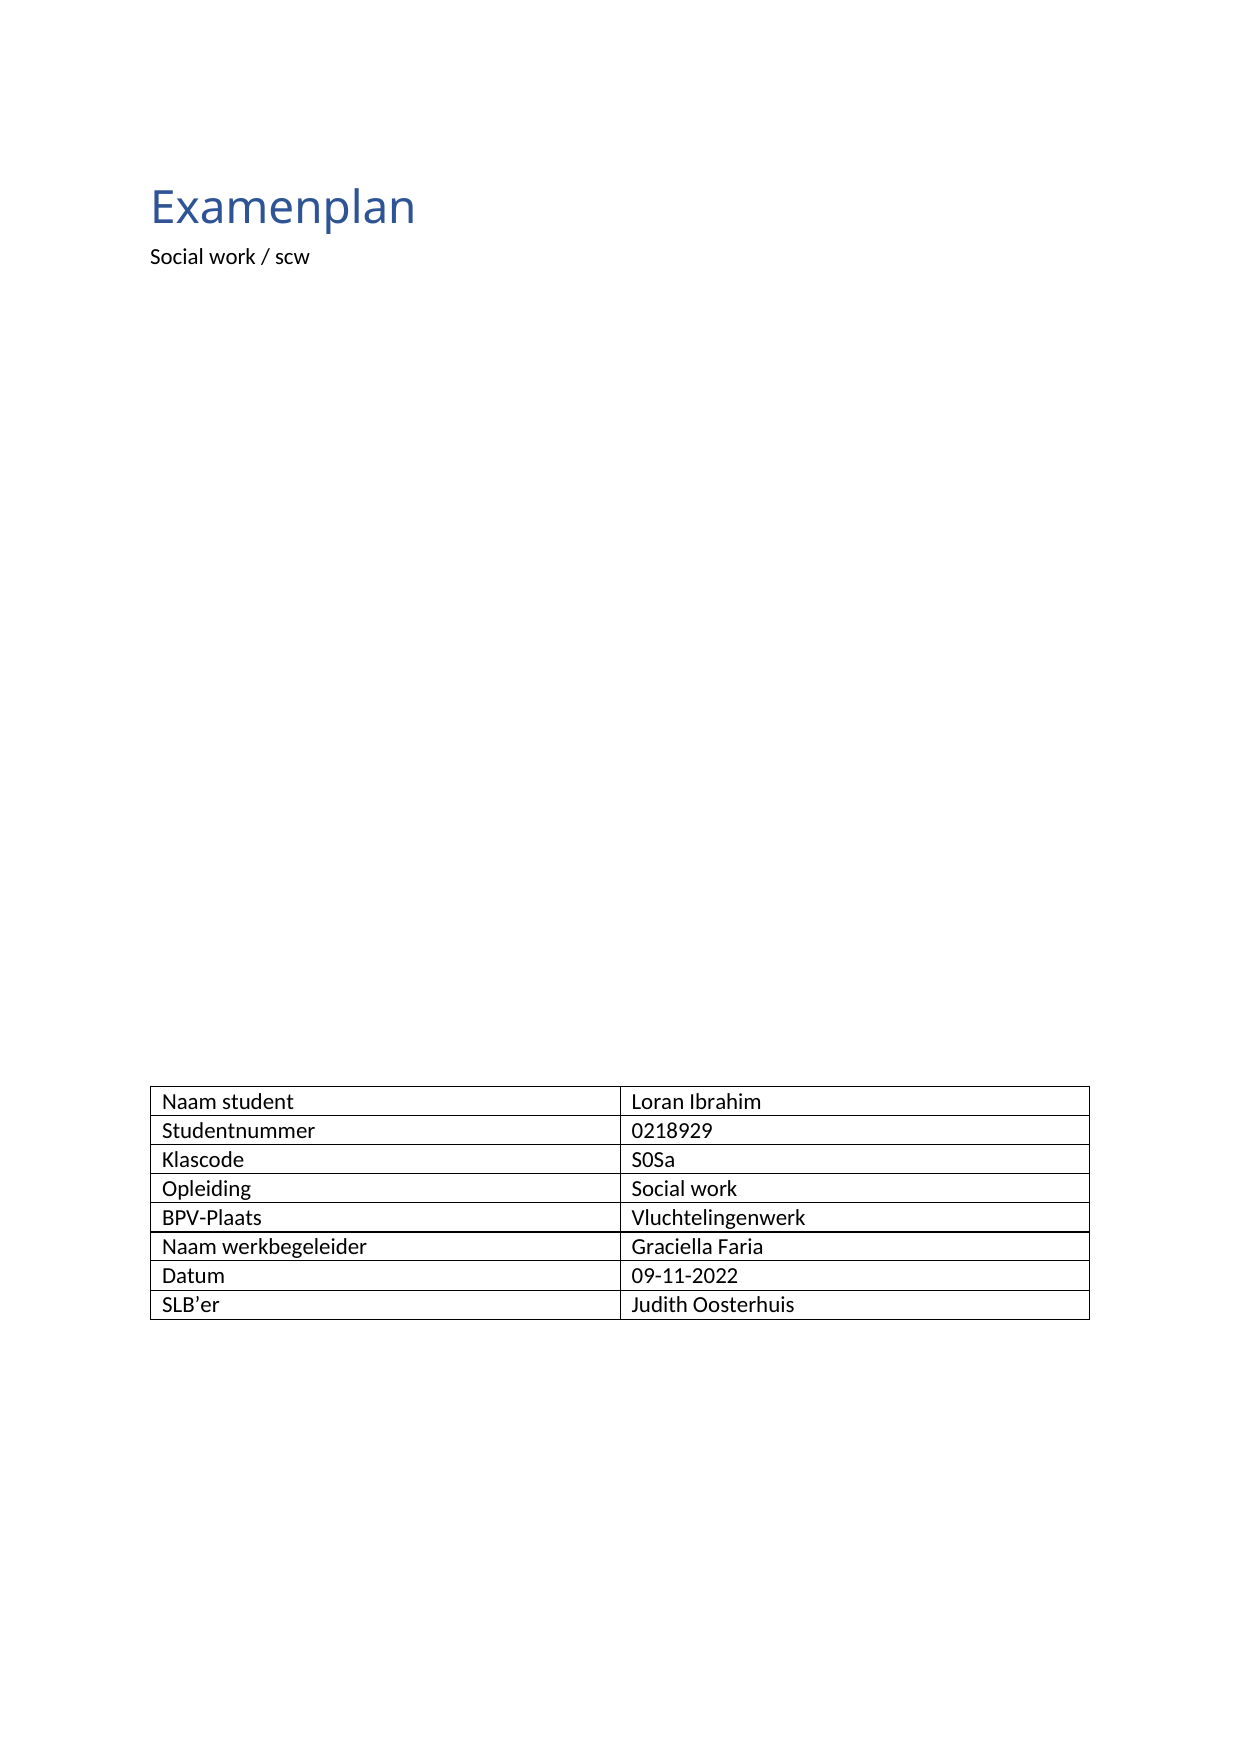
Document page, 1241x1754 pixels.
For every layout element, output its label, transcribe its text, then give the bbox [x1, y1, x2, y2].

table_cell Klascode [151, 1145, 620, 1173]
text Social work / scw [150, 242, 1090, 270]
table_cell Vluchtelingenwerk [621, 1203, 1089, 1231]
table_cell Datum [151, 1261, 620, 1289]
table_header Loran Ibrahim [621, 1087, 1089, 1115]
table_cell SLB’er [151, 1291, 620, 1318]
table_cell Opleiding [151, 1174, 620, 1202]
table_cell Social work [621, 1174, 1089, 1202]
table_cell S0Sa [621, 1145, 1089, 1173]
subtitle Examenplan [150, 175, 1090, 237]
table_cell 0218929 [621, 1116, 1089, 1144]
table_cell Naam werkbegeleider [151, 1233, 620, 1260]
table_header Naam student [151, 1087, 620, 1115]
table_cell 09-11-2022 [621, 1261, 1089, 1289]
table_cell Judith Oosterhuis [621, 1291, 1089, 1318]
table_cell BPV-Plaats [151, 1203, 620, 1231]
table_cell Graciella Faria [621, 1233, 1089, 1260]
table_cell Studentnummer [151, 1116, 620, 1144]
